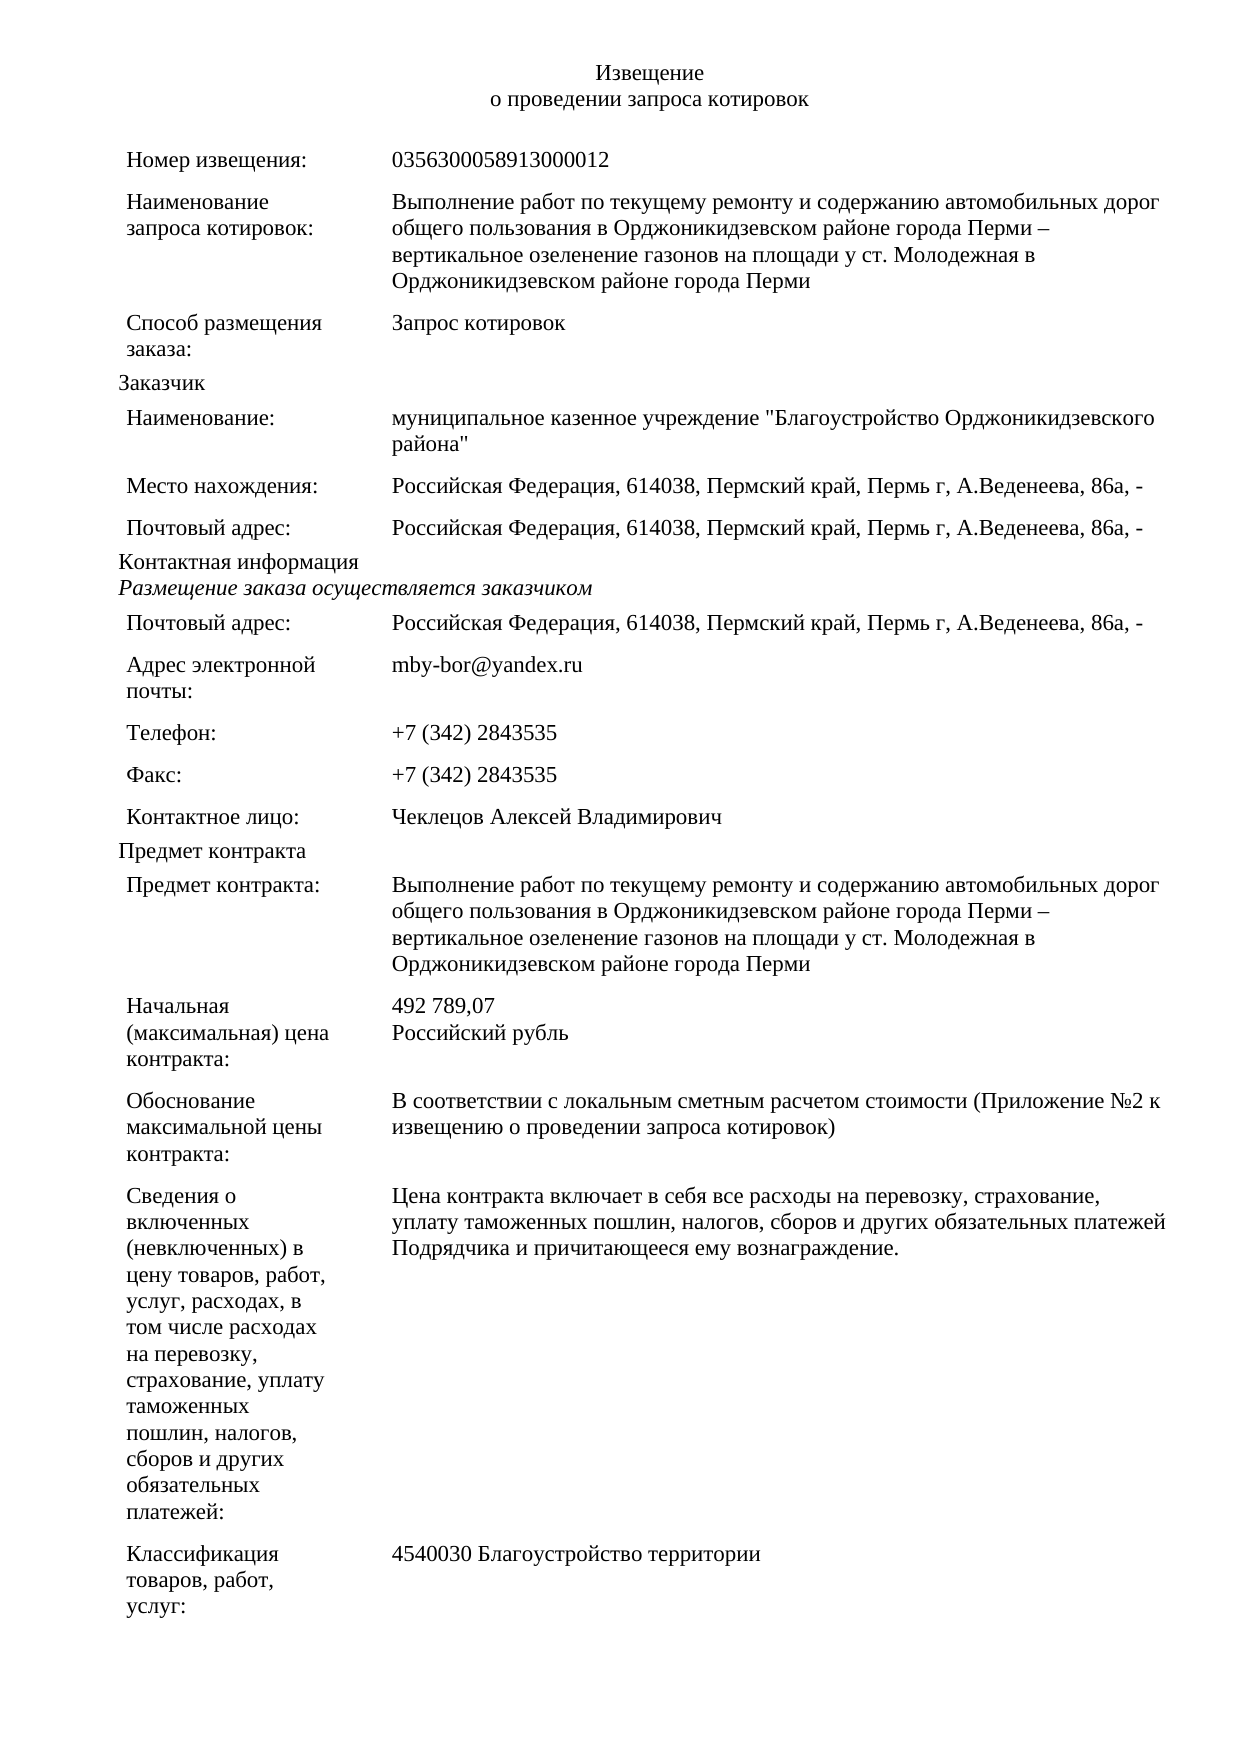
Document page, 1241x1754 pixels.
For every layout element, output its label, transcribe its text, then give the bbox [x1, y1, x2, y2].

table_cell Классификация товаров, работ, услуг: [118, 1532, 384, 1627]
text Предмет контракта [118, 837, 1181, 863]
table_cell В соответствии с локальным сметным расчетом стоимости (Приложение №2 к извещению о проведении запроса котировок) [384, 1079, 1181, 1174]
text Извещение [118, 59, 1181, 85]
table_cell Начальная (максимальная) цена контракта: [118, 985, 384, 1079]
table_header Наименование: [118, 396, 384, 464]
table_cell 4540030 Благоустройство территории [384, 1532, 1181, 1627]
table_cell Место нахождения: [118, 464, 384, 506]
table_header муниципальное казенное учреждение "Благоустройство Орджоникидзевского района" [384, 396, 1181, 464]
table_cell Способ размещения заказа: [118, 301, 384, 369]
table_cell Российская Федерация, 614038, Пермский край, Пермь г, А.Веденеева, 86а, - [384, 464, 1181, 506]
table_cell Факс: [118, 753, 384, 795]
table_cell Сведения о включенных (невключенных) в цену товаров, работ, услуг, расходах, в том числе расходах на перевозку, страхование, уплату таможенных пошлин, налогов, сборов и других обязательных платежей: [118, 1174, 384, 1532]
table_header Российская Федерация, 614038, Пермский край, Пермь г, А.Веденеева, 86а, - [384, 601, 1181, 643]
text Размещение заказа осуществляется заказчиком [118, 574, 1181, 601]
table_cell +7 (342) 2843535 [384, 753, 1181, 795]
table_cell +7 (342) 2843535 [384, 711, 1181, 753]
text Контактная информация [118, 548, 1181, 574]
table_cell Адрес электронной почты: [118, 643, 384, 711]
text Заказчик [118, 369, 1181, 396]
table_header Почтовый адрес: [118, 601, 384, 643]
text о проведении запроса котировок [118, 85, 1181, 112]
table_cell Контактное лицо: [118, 795, 384, 837]
table_cell Российская Федерация, 614038, Пермский край, Пермь г, А.Веденеева, 86а, - [384, 506, 1181, 548]
table_cell 492 789,07 Российский рубль [384, 985, 1181, 1079]
table_cell Чеклецов Алексей Владимирович [384, 795, 1181, 837]
table_cell mby-bor@yandex.ru [384, 643, 1181, 711]
table_cell Выполнение работ по текущему ремонту и содержанию автомобильных дорог общего пользования в Орджоникидзевском районе города Перми – вертикальное озеленение газонов на площади у ст. Молодежная в Орджоникидзевском районе города Перми [384, 180, 1181, 301]
table_header Номер извещения: [118, 138, 384, 180]
table_header Предмет контракта: [118, 864, 384, 984]
table_cell Почтовый адрес: [118, 506, 384, 548]
table_cell Обоснование максимальной цены контракта: [118, 1079, 384, 1174]
table_header Выполнение работ по текущему ремонту и содержанию автомобильных дорог общего пользования в Орджоникидзевском районе города Перми – вертикальное озеленение газонов на площади у ст. Молодежная в Орджоникидзевском районе города Перми [384, 864, 1181, 984]
table_cell Запрос котировок [384, 301, 1181, 369]
table_header 0356300058913000012 [384, 138, 1181, 180]
table_cell Цена контракта включает в себя все расходы на перевозку, страхование, уплату таможенных пошлин, налогов, сборов и других обязательных платежей Подрядчика и причитающееся ему вознаграждение. [384, 1174, 1181, 1532]
table_cell Телефон: [118, 711, 384, 753]
table_cell Наименование запроса котировок: [118, 180, 384, 301]
